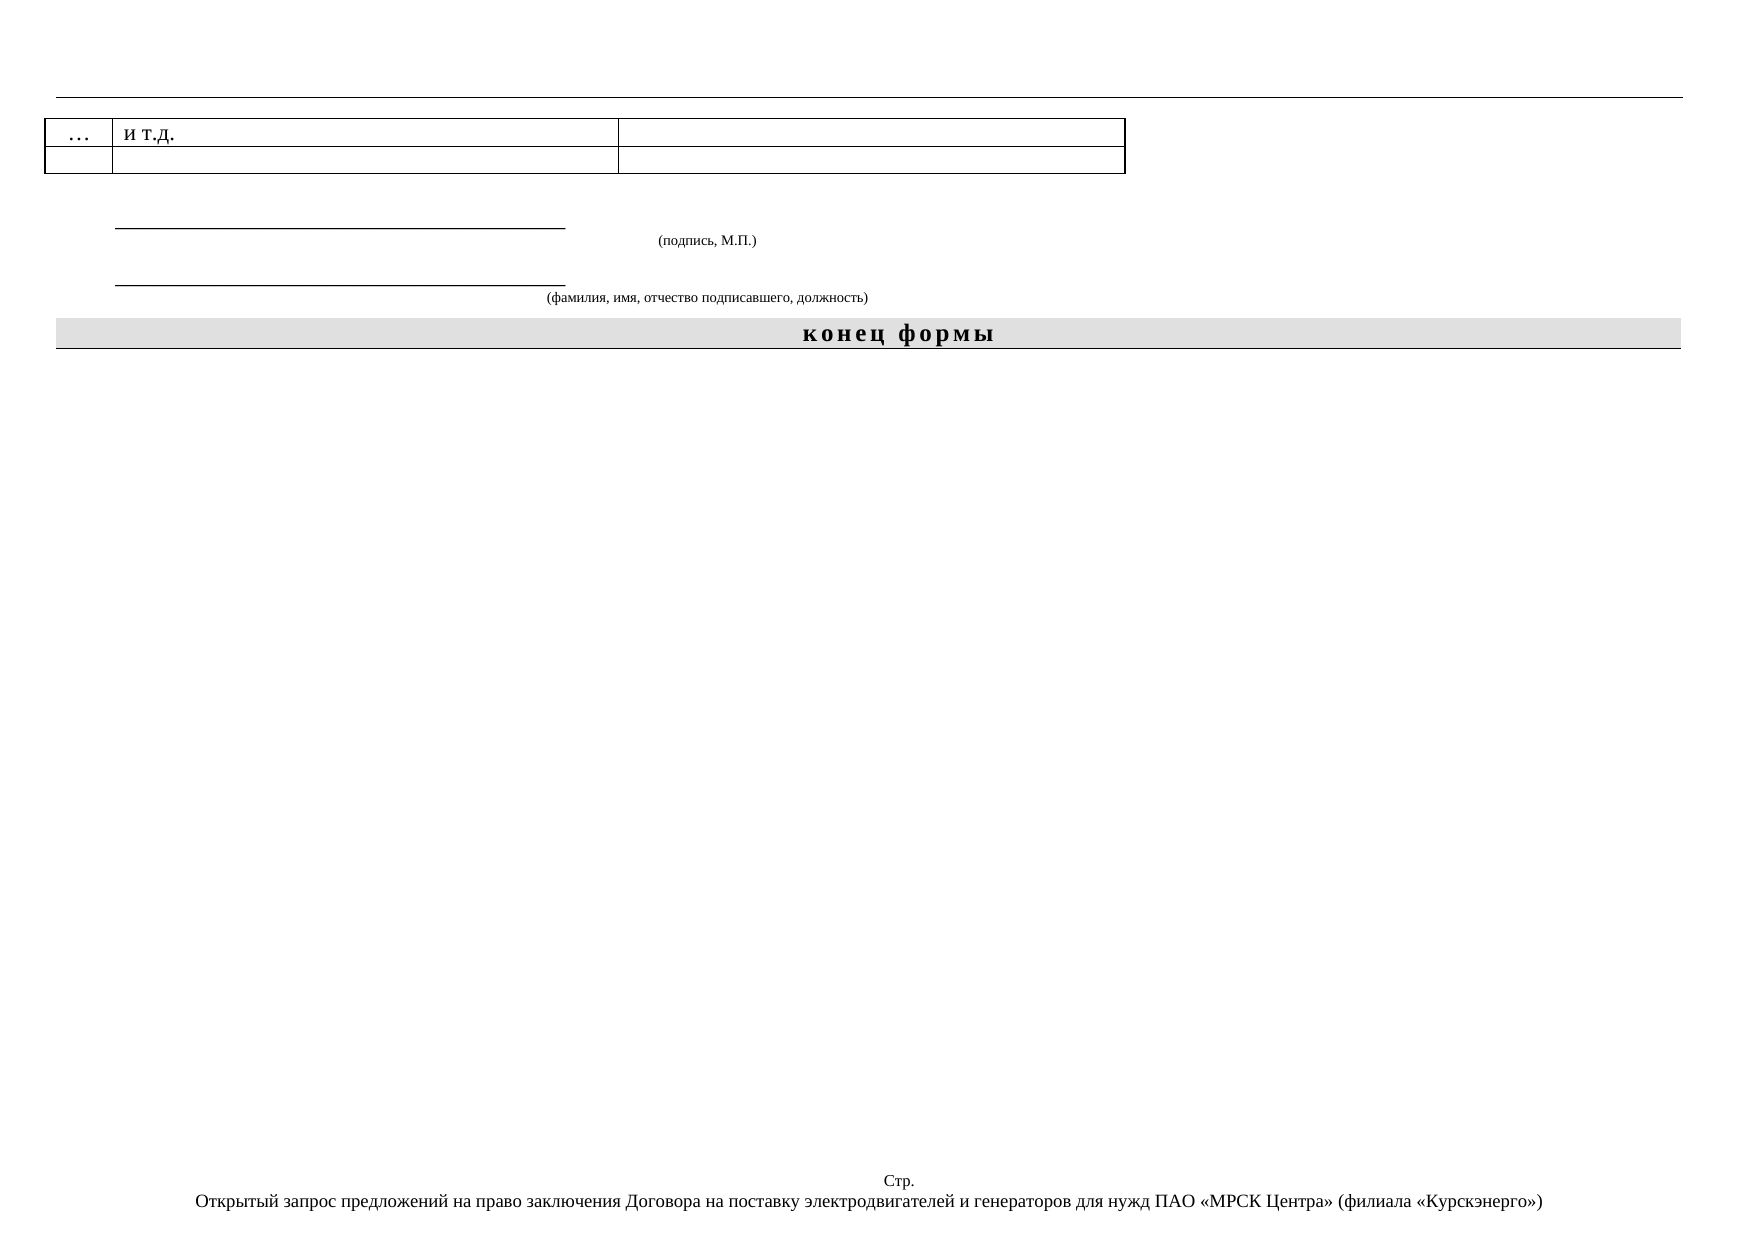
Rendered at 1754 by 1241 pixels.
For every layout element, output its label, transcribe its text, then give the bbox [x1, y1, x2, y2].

table_cell [46, 147, 112, 173]
table_cell [113, 147, 618, 173]
text (фамилия, имя, отчество подписавшего, должность) [56, 289, 1299, 318]
table_cell [619, 119, 1124, 146]
text конец формы [56, 318, 1681, 348]
text ____________________________________ [56, 203, 1683, 231]
table_cell и т.д. [113, 119, 618, 146]
text (подпись, М.П.) [56, 231, 1299, 260]
text ____________________________________ [56, 260, 1683, 289]
table_cell [619, 147, 1124, 173]
table_cell … [46, 119, 112, 146]
